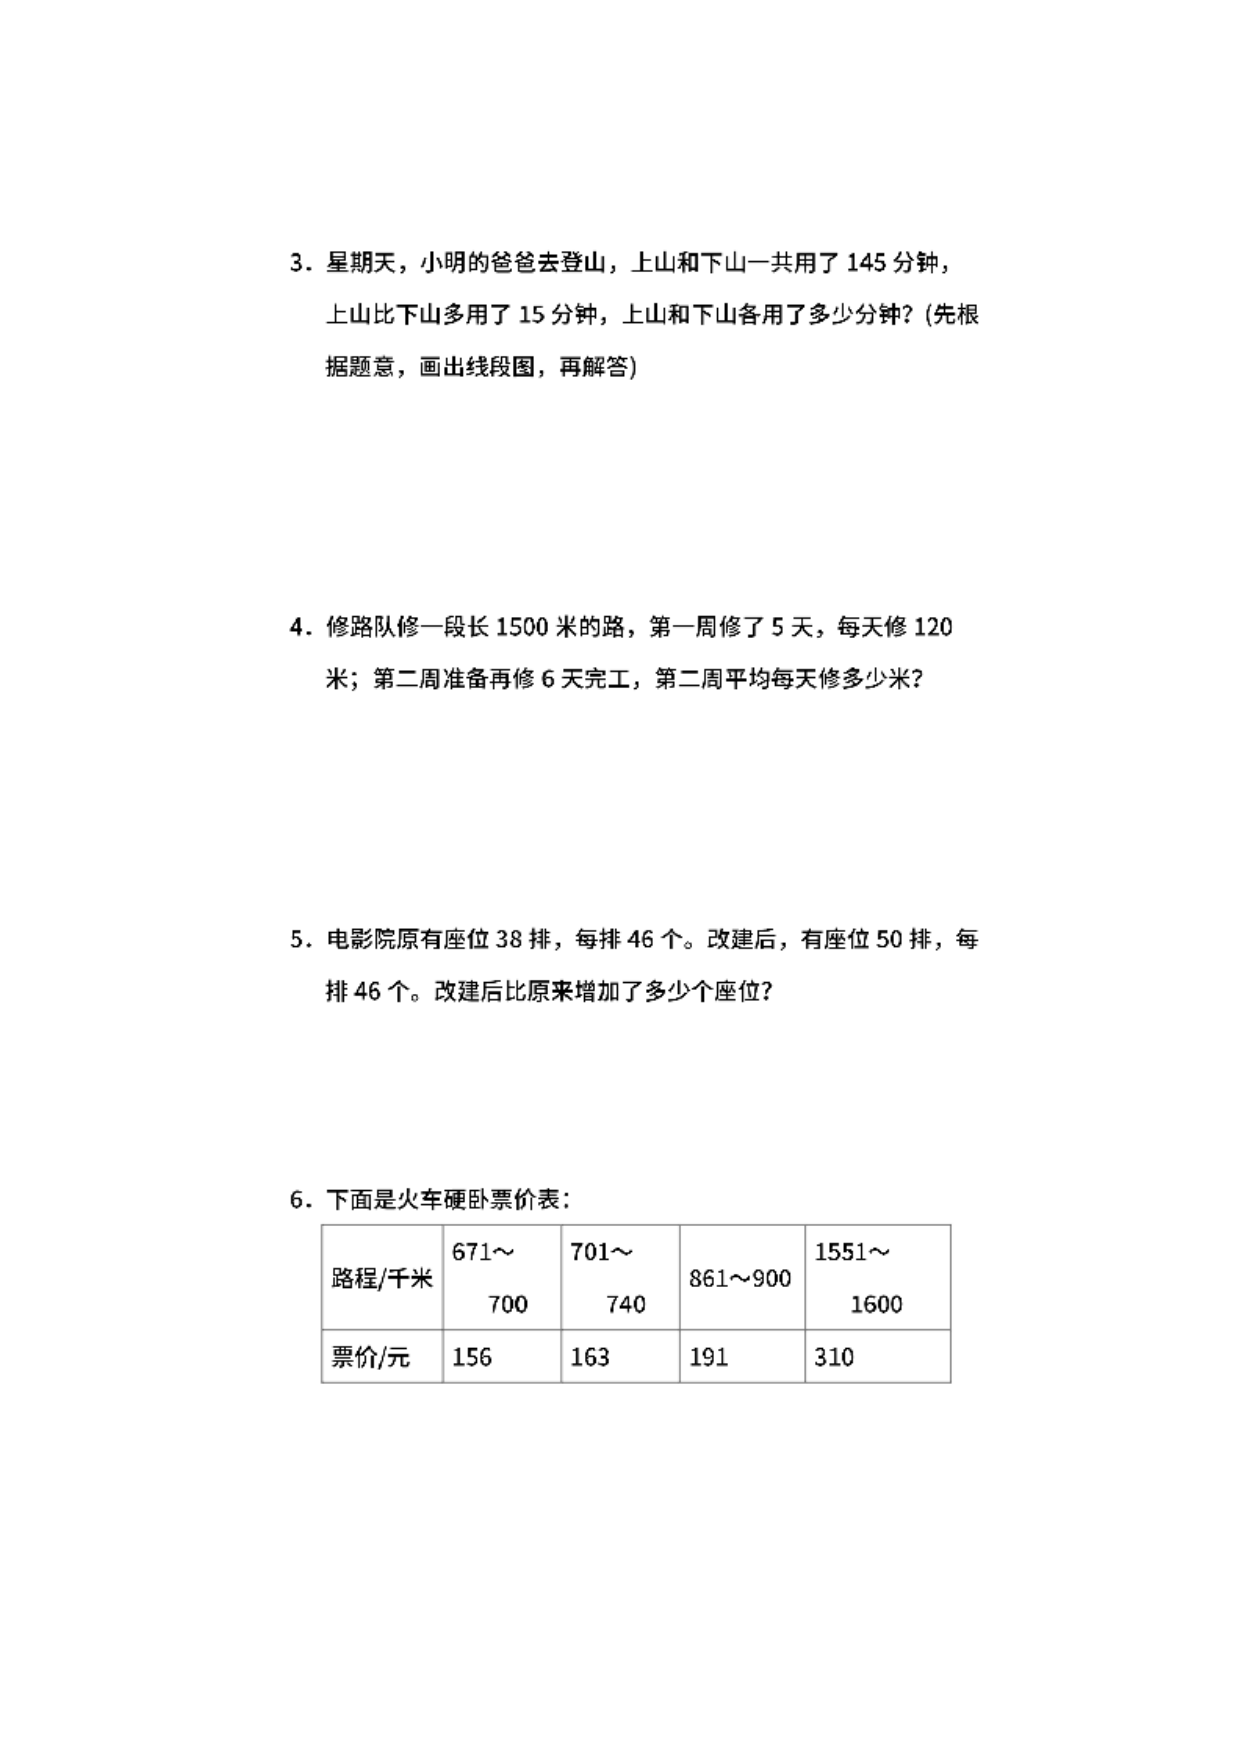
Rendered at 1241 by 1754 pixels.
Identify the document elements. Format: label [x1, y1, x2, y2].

picture [213, 162, 1027, 1434]
